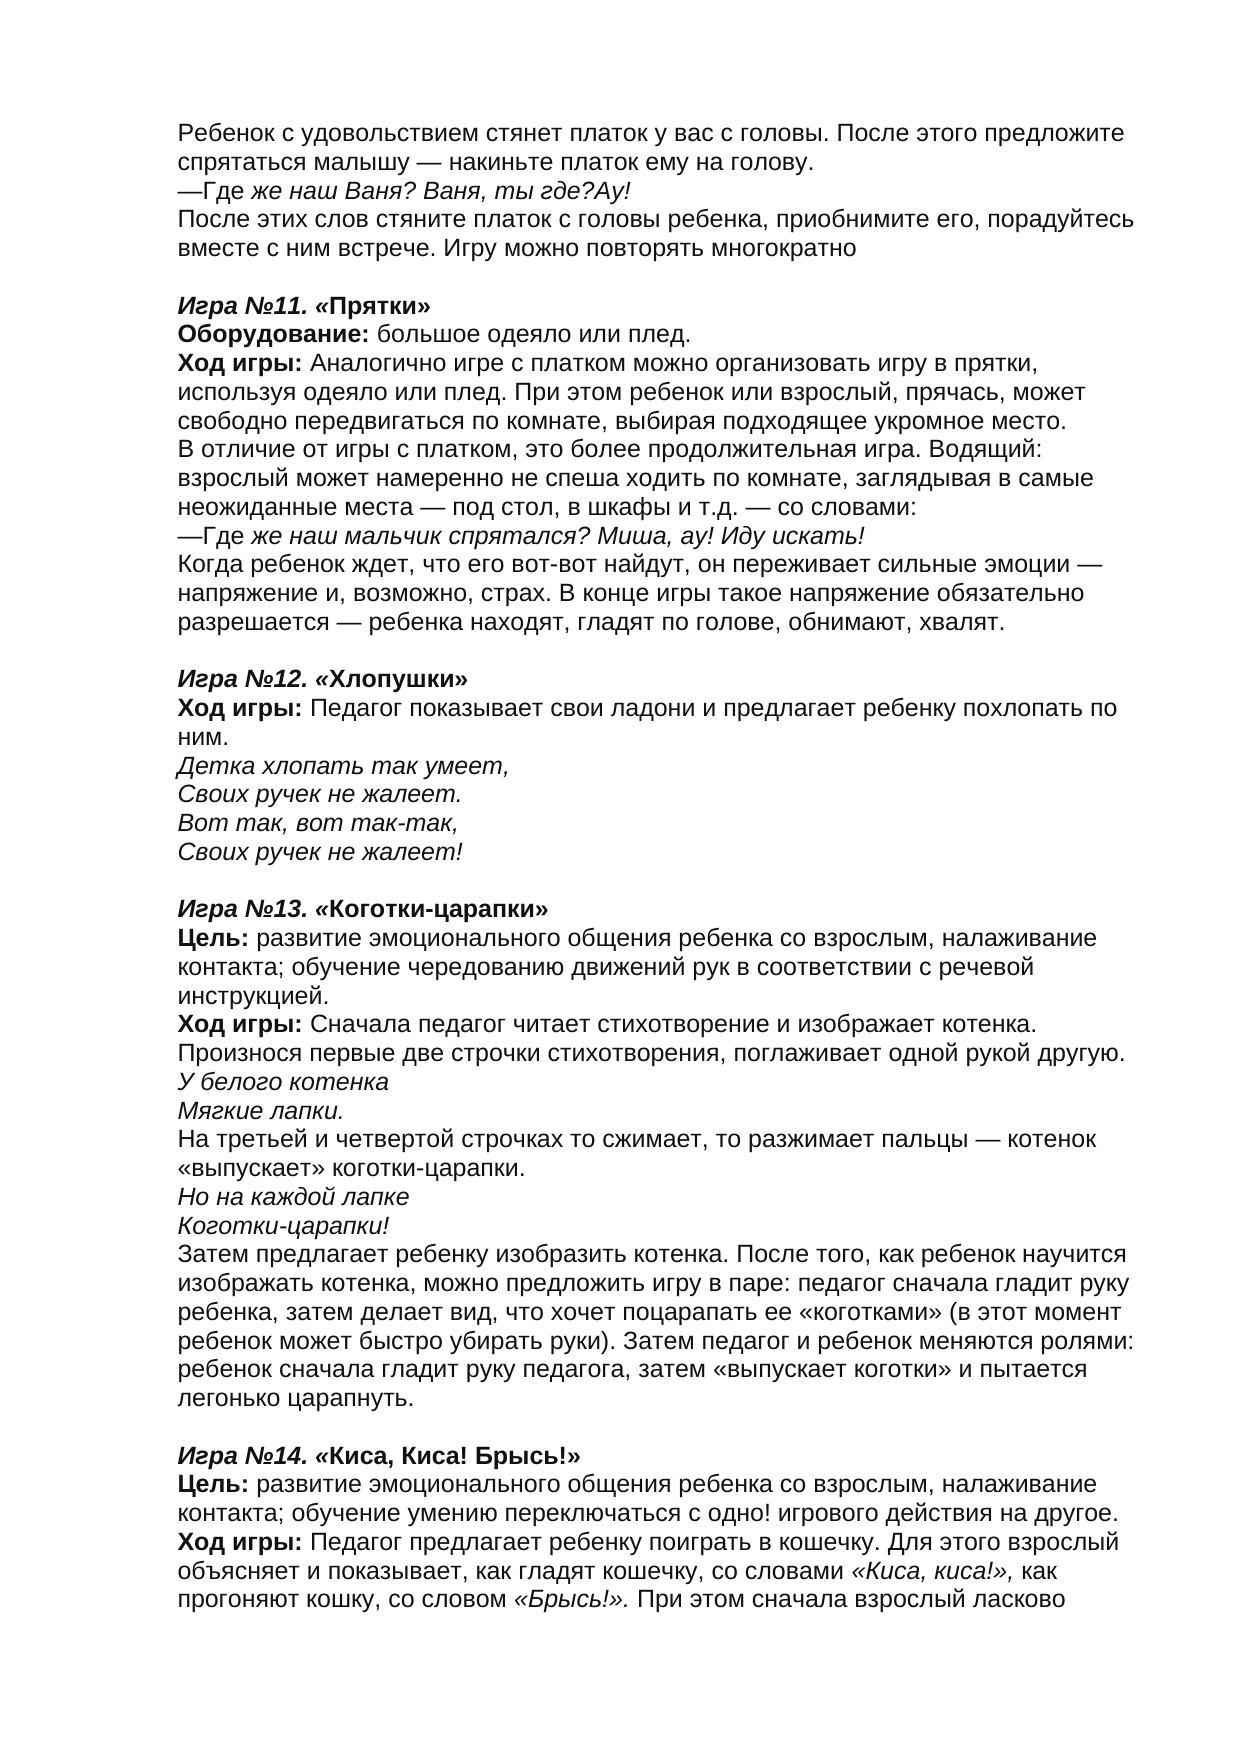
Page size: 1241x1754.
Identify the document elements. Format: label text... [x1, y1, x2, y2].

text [177, 1527, 1152, 1613]
text Детка хлопать так умеет, [177, 751, 1152, 779]
text Своих ручек не жалеет. [177, 779, 1152, 808]
text Игра №14. «Киса, Киса! Брысь!» [177, 1441, 1152, 1469]
text Затем предлагает ребенку изобразить котенка. После того, как ребенок научится изображать котенка, можно предложить игру в паре: педагог сначала гладит руку ребенка, затем делает вид, что хочет поцарапать ее «коготками» (в этот момент ребенок может быстро убирать руки). Затем педагог и ребенок меняются ролями: [177, 1239, 1152, 1354]
text —Где же наш мальчик спрятался? Миша, ау! Иду искать! [177, 521, 1152, 549]
text Игра №12. «Хлопушки» [177, 664, 1152, 693]
text У белого котенка [177, 1067, 1152, 1096]
text Игра №13. «Коготки-царапки» [177, 894, 1152, 923]
text Но на каждой лапке [177, 1182, 1152, 1211]
text Ребенок с удовольствием стянет платок у вас с головы. После этого предложите спрятаться малышу — накиньте платок ему на голову. [177, 118, 1152, 176]
text Игра №11. «Прятки» [177, 291, 1152, 319]
text На третьей и четвертой строчках то сжимает, то разжимает пальцы — котенок «выпускает» коготки-царапки. [177, 1124, 1152, 1182]
text Мягкие лапки. [177, 1096, 1152, 1124]
text Коготки-царапки! [177, 1211, 1152, 1239]
text Цель: развитие эмоционального общения ребенка со взрослым, налаживание контакта; обучение чередованию движений рук в соответствии с речевой инструкцией. [177, 923, 1152, 1009]
text Ход игры: Сначала педагог читает стихотворение и изображает котенка. Произнося первые две строчки стихотворения, поглаживает одной рукой другую. [177, 1009, 1152, 1067]
text Оборудование: большое одеяло или плед. [177, 319, 1152, 348]
text Вот так, вот так-так, [177, 808, 1152, 837]
text Когда ребенок ждет, что его вот-вот найдут, он переживает сильные эмоции — напряжение и, возможно, страх. В конце игры такое напряжение обязательно разрешается — ребенка находят, гладят по голове, обнимают, хвалят. [177, 549, 1152, 636]
text ребенок сначала гладит руку педагога, затем «выпускает коготки» и пытается легонько царапнуть. [177, 1354, 1152, 1412]
text Цель: развитие эмоционального общения ребенка со взрослым, налаживание контакта; обучение умению переключаться с одно! игрового действия на другое. [177, 1469, 1152, 1527]
text После этих слов стяните платок с головы ребенка, приобнимите его, порадуйтесь вместе с ним встрече. Игру можно повторять многократно [177, 204, 1152, 262]
text —Где же наш Ваня? Ваня, ты где?Ау! [177, 176, 1152, 204]
text Ход игры: Аналогично игре с платком можно организовать игру в прятки, используя одеяло или плед. При этом ребенок или взрослый, прячась, может свободно передвигаться по комнате, выбирая подходящее укромное место. [177, 348, 1152, 434]
text Ход игры: Педагог показывает свои ладони и предлагает ребенку похлопать по ним. [177, 693, 1152, 751]
text В отличие от игры с платком, это более продолжительная игра. Водящий: взрослый может намеренно не спеша ходить по комнате, заглядывая в самые неожиданные места — под стол, в шкафы и т.д. — со словами: [177, 434, 1152, 521]
text Своих ручек не жалеет! [177, 837, 1152, 866]
